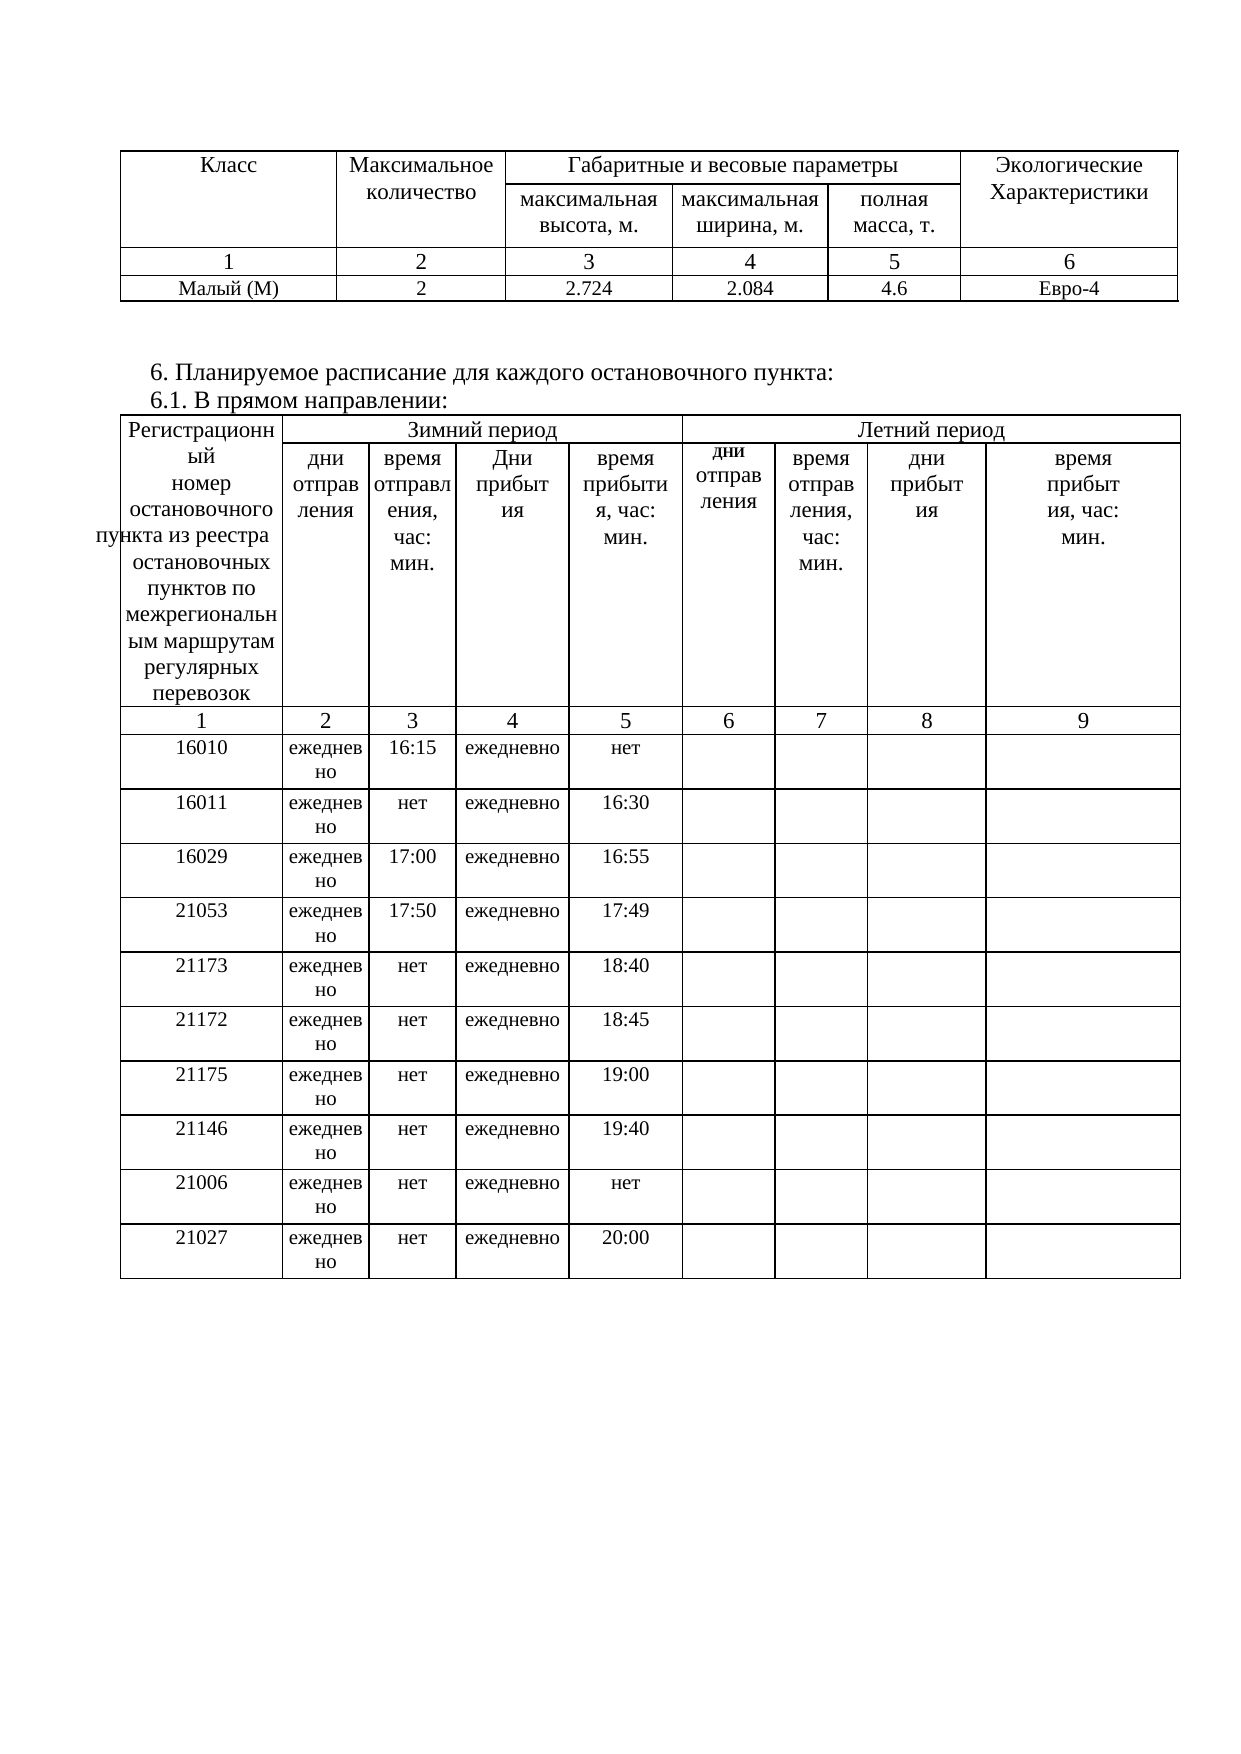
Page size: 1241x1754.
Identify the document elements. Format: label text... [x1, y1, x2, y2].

table_cell [776, 1225, 867, 1277]
table_cell нет [370, 1116, 455, 1169]
table_cell 21175 [121, 1062, 282, 1114]
table_cell [868, 735, 985, 788]
table_cell 3 [506, 248, 672, 274]
table_header Зимний период [283, 416, 682, 442]
table_header Класс [121, 152, 336, 247]
table_cell 21173 [121, 953, 282, 1006]
table_cell 2 [283, 707, 368, 734]
table_header Максимальное количество [337, 152, 505, 247]
table_cell 20:00 [570, 1225, 682, 1277]
table_header Экологические Характеристики [961, 152, 1177, 247]
table_cell 21006 [121, 1170, 282, 1223]
table_cell 4 [673, 248, 827, 274]
table_cell ежедневно [457, 1170, 568, 1223]
table_cell полная масса, т. [829, 185, 960, 247]
table_cell Дни прибыт ия [457, 444, 568, 706]
table_cell время отправ ления, час: мин. [776, 444, 867, 706]
table_cell дни прибыт ия [868, 444, 985, 706]
table_cell [868, 1170, 985, 1223]
table_cell [683, 1225, 774, 1277]
table_cell ежедневно [457, 735, 568, 788]
table_cell [776, 1170, 867, 1223]
table_cell [868, 844, 985, 897]
table_cell [987, 1116, 1180, 1169]
table_cell [776, 735, 867, 788]
table_cell ежедневно [283, 1007, 368, 1060]
table_cell ежедневно [457, 898, 568, 951]
table_cell нет [570, 1170, 682, 1223]
text 6.1. В прямом направлении: [150, 386, 1090, 414]
table_cell ежедневно [283, 790, 368, 842]
table_cell [776, 1116, 867, 1169]
table_cell ежедневно [283, 735, 368, 788]
table_cell ежедневно [283, 1116, 368, 1169]
table_cell ежедневно [283, 898, 368, 951]
table_cell 16029 [121, 844, 282, 897]
table_cell ежедневно [283, 953, 368, 1006]
table_cell ежедневно [457, 1062, 568, 1114]
table_cell нет [370, 790, 455, 842]
table_cell [776, 844, 867, 897]
table_cell 18:45 [570, 1007, 682, 1060]
table_cell ежедневно [283, 1170, 368, 1223]
table_cell [987, 1062, 1180, 1114]
table_header Летний период [683, 416, 1180, 442]
table_cell 21146 [121, 1116, 282, 1169]
table_cell 2 [337, 248, 505, 274]
table_header Регистрационный номер остановочного пункта из реестра остановочных пунктов по межрегиональным маршрутам регулярных перевозок [121, 416, 282, 706]
table_cell 16:55 [570, 844, 682, 897]
table_cell [683, 790, 774, 842]
table_cell 17:50 [370, 898, 455, 951]
table_cell [987, 898, 1180, 951]
table_cell [987, 1007, 1180, 1060]
table_cell 16010 [121, 735, 282, 788]
table_cell 21053 [121, 898, 282, 951]
table_cell 7 [776, 707, 867, 734]
table_cell ежедневно [457, 844, 568, 897]
table_cell [776, 790, 867, 842]
table_cell ежедневно [283, 1062, 368, 1114]
table_cell 3 [370, 707, 455, 734]
table_cell [868, 1225, 985, 1277]
table_cell [683, 1062, 774, 1114]
table_cell 2.724 [506, 276, 672, 300]
table_cell нет [370, 953, 455, 1006]
table_cell 2.084 [673, 276, 827, 300]
table_cell 1 [121, 707, 282, 734]
table_cell [868, 898, 985, 951]
table_cell 18:40 [570, 953, 682, 1006]
table_cell [987, 735, 1180, 788]
table_cell [987, 1225, 1180, 1277]
table_cell 6 [683, 707, 774, 734]
table_cell максимальная ширина, м. [673, 185, 827, 247]
table_cell [683, 1170, 774, 1223]
table_cell 19:00 [570, 1062, 682, 1114]
table_cell [683, 953, 774, 1006]
table_cell [987, 844, 1180, 897]
table_cell [987, 953, 1180, 1006]
table_cell 5 [829, 248, 960, 274]
text 6. Планируемое расписание для каждого остановочного пункта: [150, 357, 1090, 386]
table_cell время отправл ения, час: мин. [370, 444, 455, 706]
table_cell ежедневно [457, 1225, 568, 1277]
table_header Габаритные и весовые параметры [506, 152, 960, 183]
table_cell [776, 1007, 867, 1060]
table_cell [776, 953, 867, 1006]
table_cell [683, 735, 774, 788]
table_cell [776, 898, 867, 951]
table_cell 4.6 [829, 276, 960, 300]
table_cell [683, 1007, 774, 1060]
table_cell 1 [121, 248, 336, 274]
table_cell 17:49 [570, 898, 682, 951]
table_cell [868, 1062, 985, 1114]
table_cell [987, 1170, 1180, 1223]
table_cell ежедневно [457, 1116, 568, 1169]
table_cell [776, 1062, 867, 1114]
table_cell максимальная высота, м. [506, 185, 672, 247]
table_cell [683, 844, 774, 897]
table_cell ежедневно [457, 790, 568, 842]
table_cell время прибыт ия, час: мин. [987, 444, 1180, 706]
table_cell 17:00 [370, 844, 455, 897]
table_cell [987, 790, 1180, 842]
table_cell ежедневно [283, 1225, 368, 1277]
table_cell нет [370, 1062, 455, 1114]
table_cell ежедневно [283, 844, 368, 897]
table_cell 5 [570, 707, 682, 734]
table_cell время прибыти я, час: мин. [570, 444, 682, 706]
table_cell нет [570, 735, 682, 788]
table_cell нет [370, 1225, 455, 1277]
table_cell [868, 1007, 985, 1060]
table_cell [868, 790, 985, 842]
table_cell 4 [457, 707, 568, 734]
table_cell дни отправ ления [283, 444, 368, 706]
table_cell ежедневно [457, 1007, 568, 1060]
table_cell [868, 953, 985, 1006]
table_cell ежедневно [457, 953, 568, 1006]
table_cell 16011 [121, 790, 282, 842]
table_cell [868, 1116, 985, 1169]
table_cell [683, 1116, 774, 1169]
table_cell 19:40 [570, 1116, 682, 1169]
table_cell 16:15 [370, 735, 455, 788]
table_cell 21027 [121, 1225, 282, 1277]
table_cell 8 [868, 707, 985, 734]
table_cell 16:30 [570, 790, 682, 842]
table_cell нет [370, 1170, 455, 1223]
table_cell 2 [337, 276, 505, 300]
table_cell 21172 [121, 1007, 282, 1060]
table_cell нет [370, 1007, 455, 1060]
table_cell 9 [987, 707, 1180, 734]
table_cell Евро-4 [961, 276, 1177, 300]
table_cell 6 [961, 248, 1177, 274]
table_cell [683, 898, 774, 951]
table_cell ДНИ отправ ления [683, 444, 774, 706]
table_cell Малый (М) [121, 276, 336, 300]
